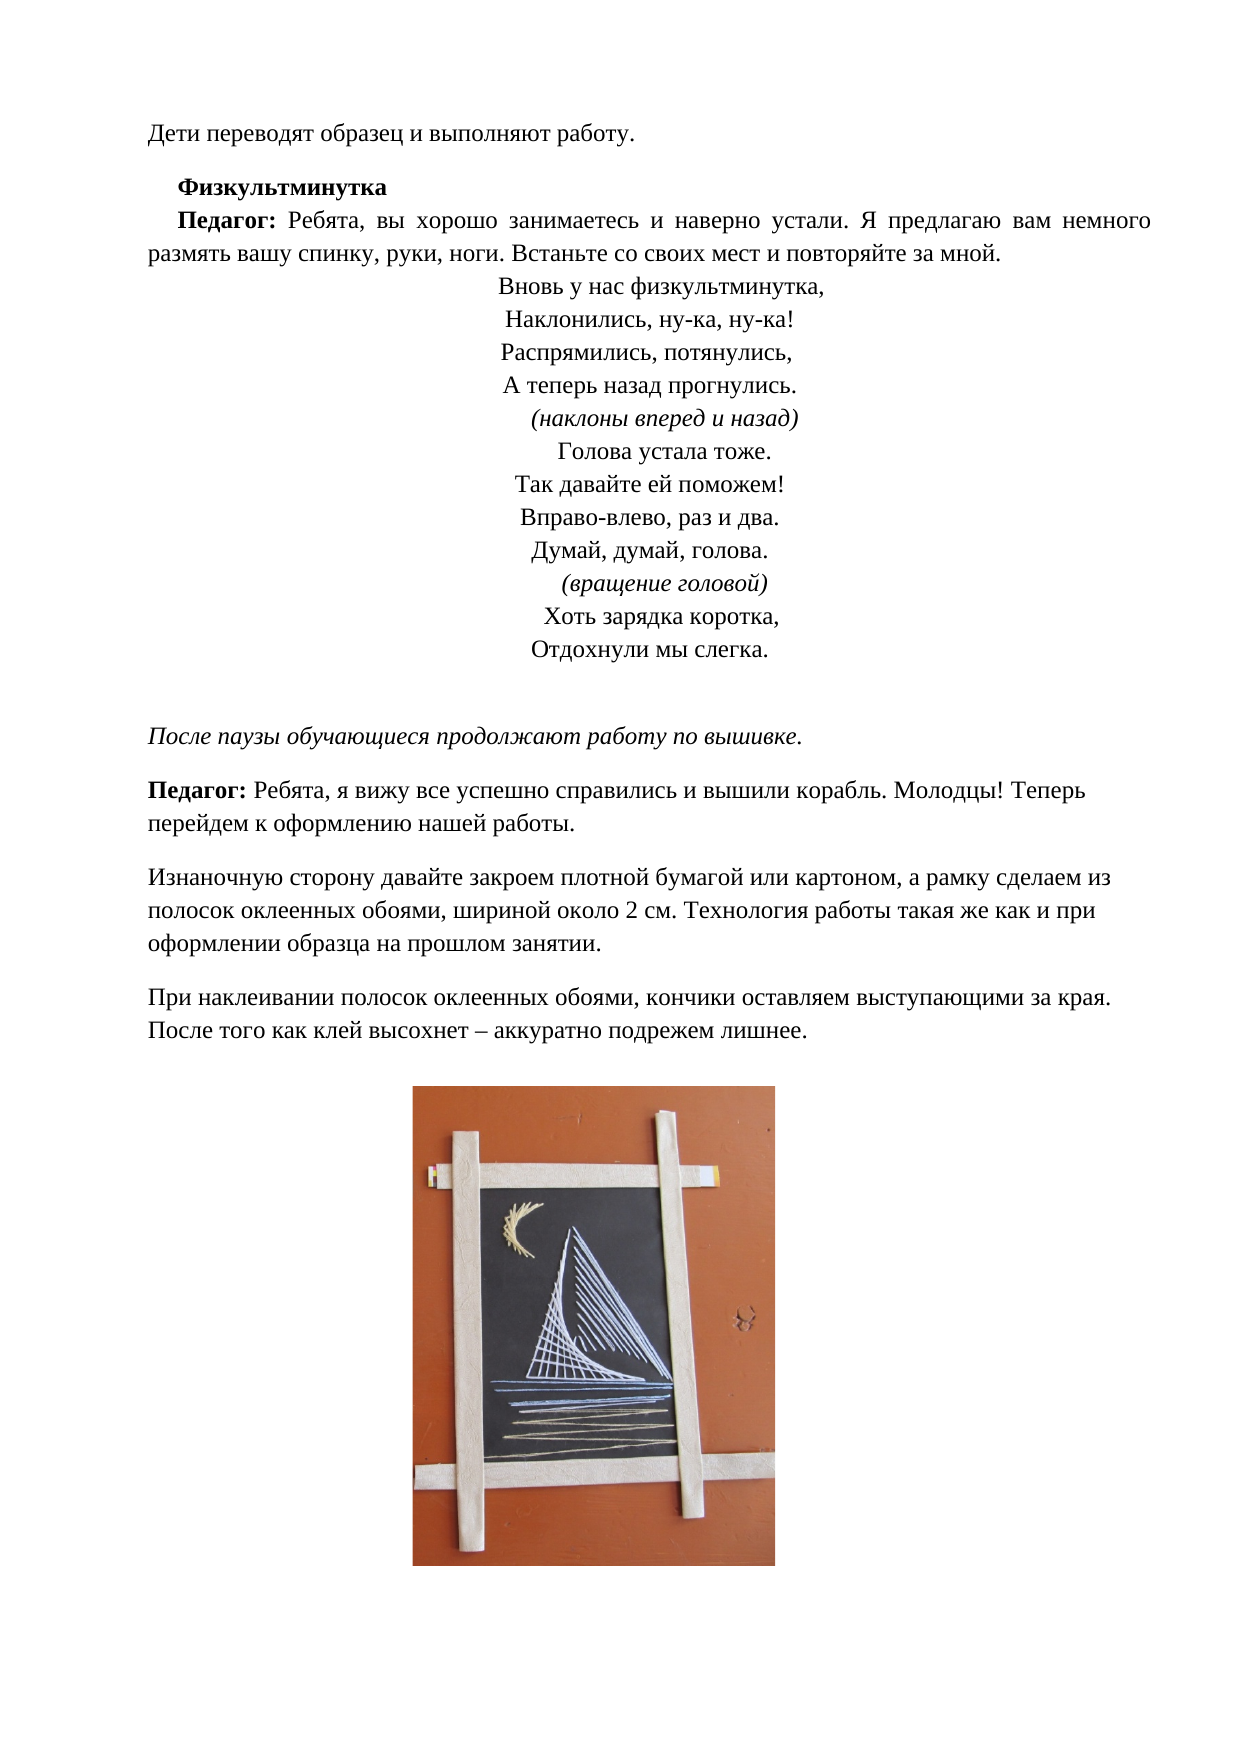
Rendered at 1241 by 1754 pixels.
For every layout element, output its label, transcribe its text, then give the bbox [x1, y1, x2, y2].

text Дети переводят образец и выполняют работу. [148, 118, 1152, 147]
text Хоть зарядка коротка, Отдохнули мы слегка. [148, 601, 1152, 663]
text Вновь у нас физкультминутка, Наклонились, ну-ка, ну-ка! Распрямились, потянулись, А теперь назад прогнулись. [148, 271, 1152, 399]
text Изнаночную сторону давайте закроем плотной бумагой или картоном, а рамку сделаем из полосок оклеенных обоями, шириной около 2 см. Технология работы такая же как и при оформлении образца на прошлом занятии. [148, 862, 1152, 957]
text При наклеивании полосок оклеенных обоями, кончики оставляем выступающими за края. После того как клей высохнет – аккуратно подрежем лишнее. [148, 982, 1152, 1043]
text Голова устала тоже. Так давайте ей поможем! Вправо-влево, раз и два. Думай, думай, голова. [148, 436, 1152, 564]
text Педагог: Ребята, я вижу все успешно справились и вышили корабль. Молодцы! Теперь перейдем к оформлению нашей работы. [148, 775, 1152, 837]
text Физкультминутка [148, 172, 1152, 201]
text (наклоны вперед и назад) [148, 403, 1152, 432]
text После паузы обучающиеся продолжают работу по вышивке. [148, 721, 1152, 750]
text Педагог: Ребята, вы хорошо занимаетесь и наверно устали. Я предлагаю вам немного размять вашу спинку, руки, ноги. Встаньте со своих мест и повторяйте за мной. [148, 205, 1152, 267]
text (вращение головой) [148, 568, 1152, 597]
